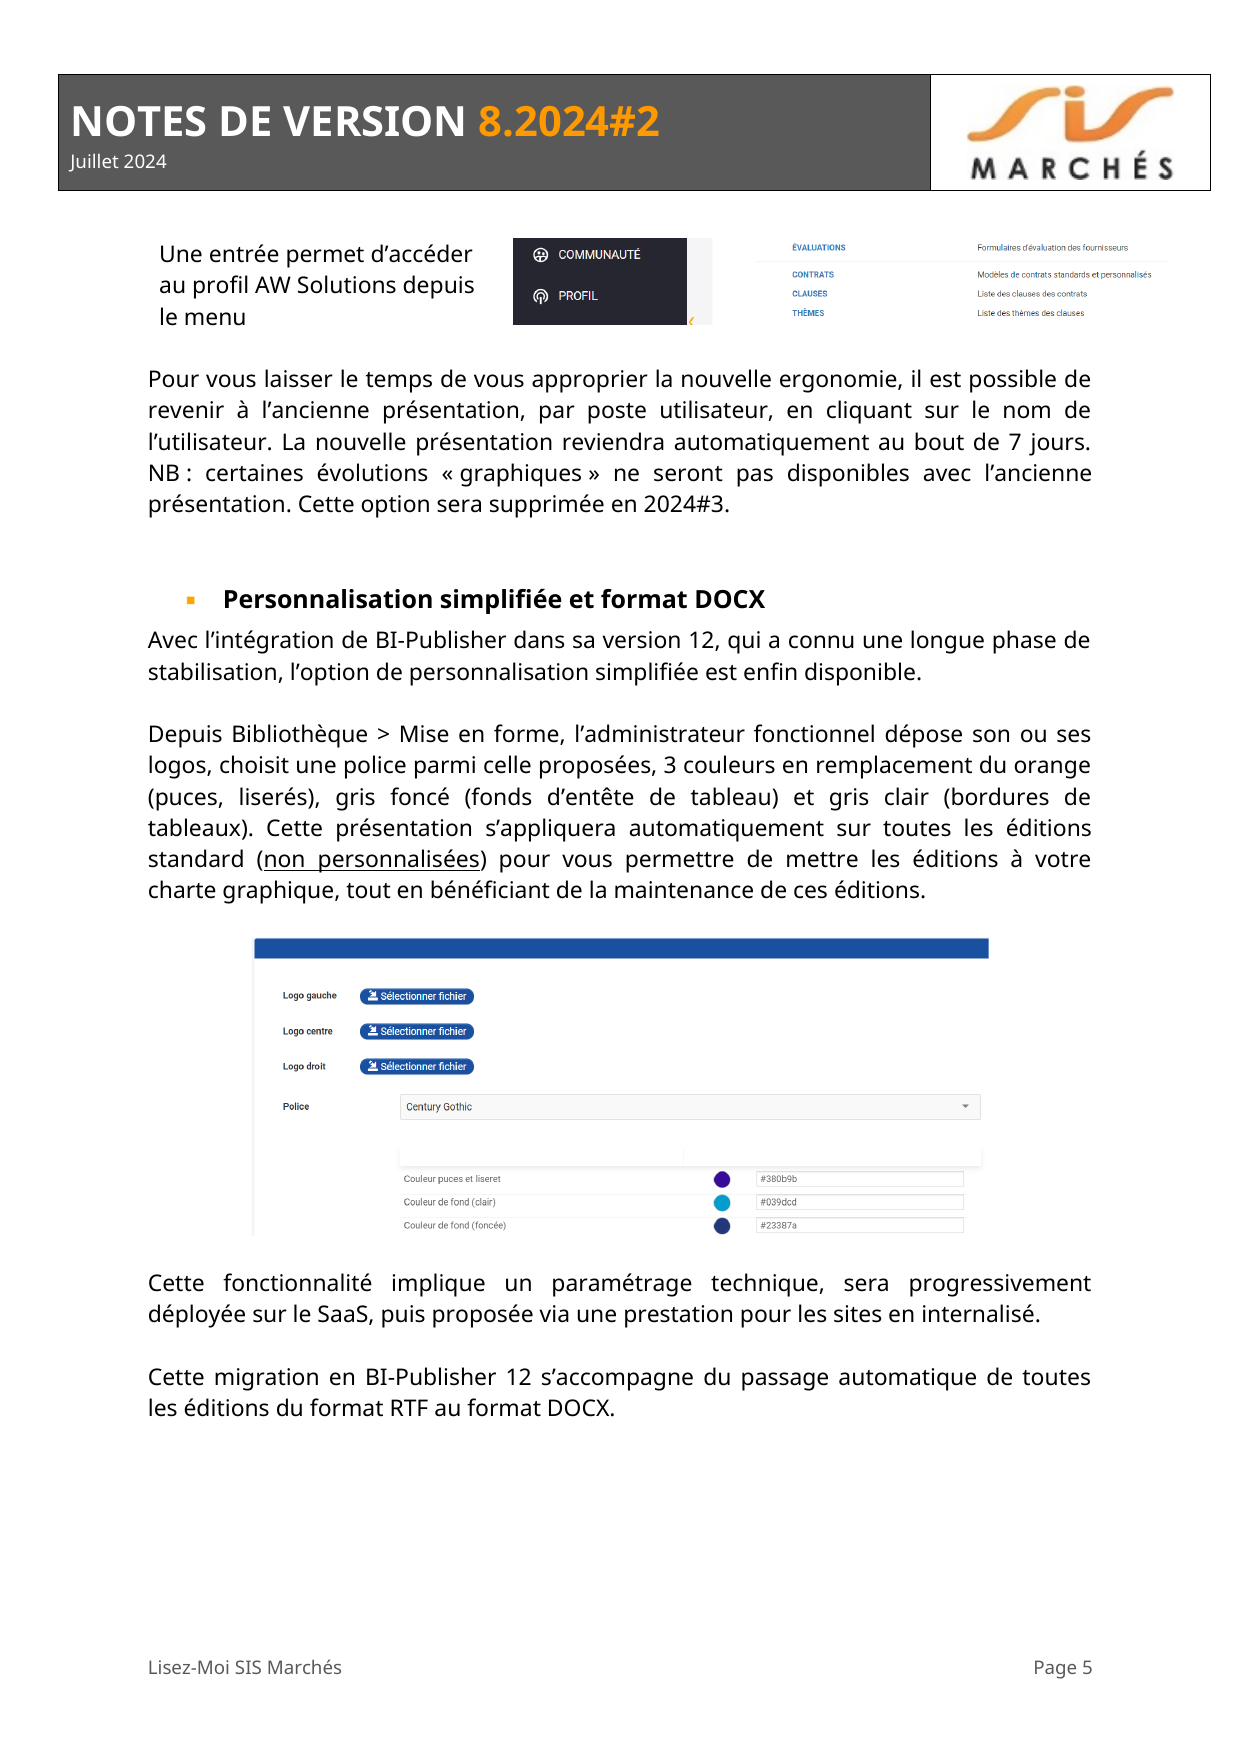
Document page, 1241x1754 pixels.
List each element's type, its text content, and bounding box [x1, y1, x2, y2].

picture [251, 937, 989, 1236]
table_cell Une entrée permet d’accéder au profil AW Solutions depuis le menu [148, 238, 502, 332]
text Cette migration en BI-Publisher 12 s’accompagne du passage automatique de toutes les éditions du format RTF au format DOCX. [148, 1361, 1093, 1423]
table_cell [502, 238, 1181, 332]
text Cette fonctionnalité implique un paramétrage technique, sera progressivement déployée sur le SaaS, puis proposée via une prestation pour les sites en internalisé. [148, 1267, 1093, 1329]
list Personnalisation simplifiée et format DOCX [185, 582, 1093, 616]
text Depuis Bibliothèque > Mise en forme, l’administrateur fonctionnel dépose son ou ses logos, choisit une police parmi celle proposées, 3 couleurs en remplacement du orange (puces, liserés), gris foncé (fonds d’entête de tableau) et gris clair (bordures de tableaux). Cette présentation s’appliquera automatiquement sur toutes les éditions standard (non personnalisées) pour vous permettre de mettre les éditions à votre charte graphique, tout en bénéficiant de la maintenance de ces éditions. [148, 718, 1093, 906]
text Avec l’intégration de BI-Publisher dans sa version 12, qui a connu une longue phase de stabilisation, l’option de personnalisation simplifiée est enfin disponible. [148, 624, 1093, 687]
text Pour vous laisser le temps de vous approprier la nouvelle ergonomie, il est possible de revenir à l’ancienne présentation, par poste utilisateur, en cliquant sur le nom de l’utilisateur. La nouvelle présentation reviendra automatiquement au bout de 7 jours. NB : certaines évolutions « graphiques » ne seront pas disponibles avec l’ancienne présentation. Cette option sera supprimée en 2024#3. [148, 363, 1093, 519]
picture [513, 238, 1170, 325]
picture [966, 85, 1175, 180]
